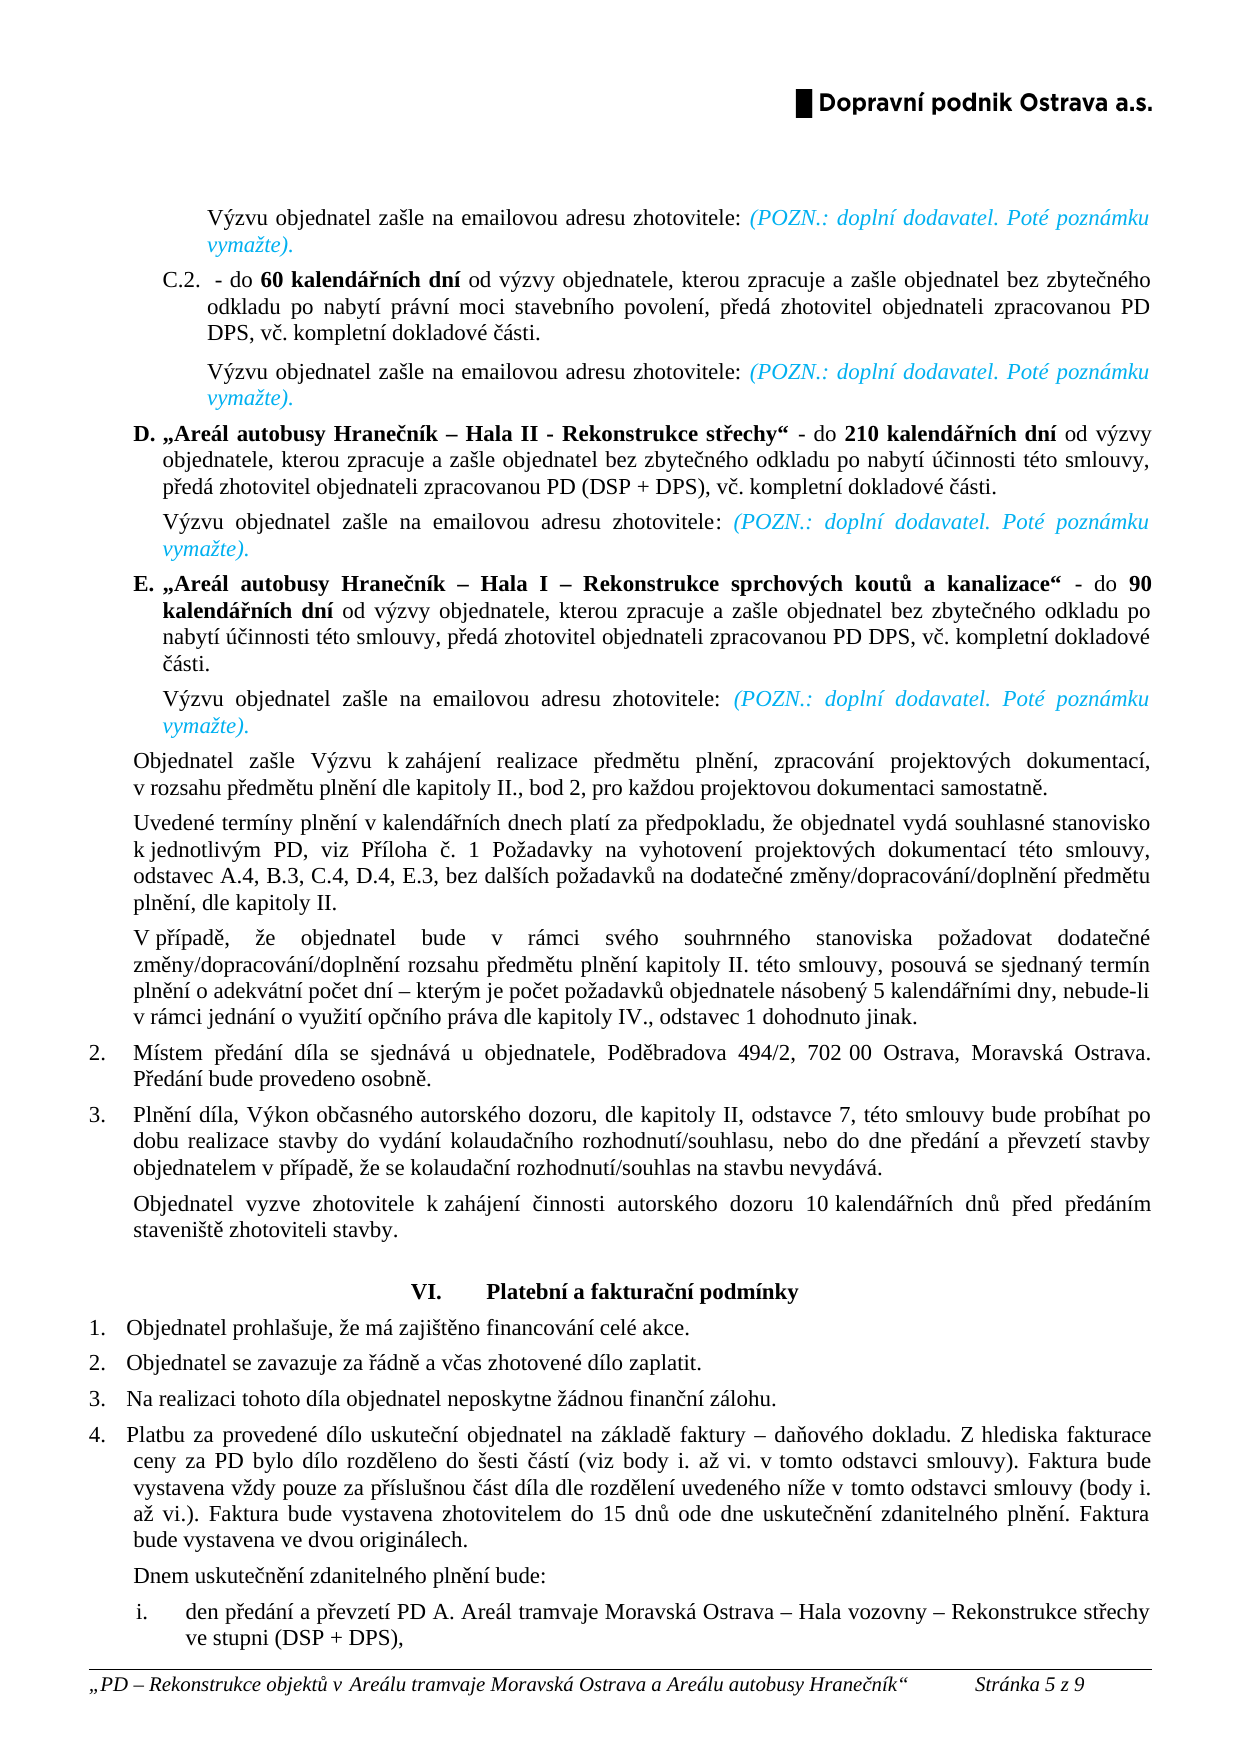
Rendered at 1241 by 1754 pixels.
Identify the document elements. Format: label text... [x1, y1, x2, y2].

text Objednatel vyzve zhotovitele k zahájení činnosti autorského dozoru 10 kalendářních dnů před předáním staveniště zhotoviteli stavby. [133, 1189, 1152, 1242]
list Objednatel prohlašuje, že má zajištěno financování celé akce. [89, 1314, 1152, 1340]
text V případě, že objednatel bude v rámci svého souhrnného stanoviska požadovat dodatečné změny/dopracování/doplnění rozsahu předmětu plnění kapitoly II. této smlouvy, posouvá se sjednaný termín plnění o adekvátní počet dní – kterým je počet požadavků objednatele násobený 5 kalendářními dny, nebude-li v rámci jednání o využití opčního práva dle kapitoly IV., odstavec 1 dohodnuto jinak. [133, 924, 1152, 1030]
list den předání a převzetí PD A. Areál tramvaje Moravská Ostrava – Hala vozovny – Rekonstrukce střechy ve stupni (DSP + DPS), [148, 1598, 1152, 1651]
list „Areál autobusy Hranečník – Hala I – Rekonstrukce sprchových koutů a kanalizace“ - do 90 kalendářních dní od výzvy objednatele, kterou zpracuje a zašle objednatel bez zbytečného odkladu po nabytí účinnosti této smlouvy, předá zhotovitel objednateli zpracovanou PD DPS, vč. kompletní dokladové části. [133, 571, 1152, 676]
text Uvedené termíny plnění v kalendářních dnech platí za předpokladu, že objednatel vydá souhlasné stanovisko k jednotlivým PD, viz Příloha č. 1 Požadavky na vyhotovení projektových dokumentací této smlouvy, odstavec A.4, B.3, C.4, D.4, E.3, bez dalších požadavků na dodatečné změny/dopracování/doplnění předmětu plnění, dle kapitoly II. [133, 809, 1152, 915]
list - do 60 kalendářních dní od výzvy objednatele, kterou zpracuje a zašle objednatel bez zbytečného odkladu po nabytí právní moci stavebního povolení, předá zhotovitel objednateli zpracovanou PD DPS, vč. kompletní dokladové části. [162, 266, 1152, 345]
list Objednatel se zavazuje za řádně a včas zhotovené dílo zaplatit. [89, 1349, 1152, 1376]
list Plnění díla, Výkon občasného autorského dozoru, dle kapitoly II, odstavce 7, této smlouvy bude probíhat po dobu realizace stavby do vydání kolaudačního rozhodnutí/souhlasu, nebo do dne předání a převzetí stavby objednatelem v případě, že se kolaudační rozhodnutí/souhlas na stavbu nevydává. [89, 1101, 1152, 1180]
list Na realizaci tohoto díla objednatel neposkytne žádnou finanční zálohu. [89, 1385, 1152, 1412]
picture [795, 89, 1152, 118]
list Platební a fakturační podmínky [89, 1278, 1152, 1304]
text Výzvu objednatel zašle na emailovou adresu zhotovitele: (POZN.: doplní dodavatel. Poté poznámku vymažte). [162, 508, 1152, 561]
list „Areál autobusy Hranečník – Hala II - Rekonstrukce střechy“ - do 210 kalendářních dní od výzvy objednatele, kterou zpracuje a zašle objednatel bez zbytečného odkladu po nabytí účinnosti této smlouvy, předá zhotovitel objednateli zpracovanou PD (DSP + DPS), vč. kompletní dokladové části. [133, 420, 1152, 499]
text Výzvu objednatel zašle na emailovou adresu zhotovitele: (POZN.: doplní dodavatel. Poté poznámku vymažte). [207, 358, 1152, 411]
text Dnem uskutečnění zdanitelného plnění bude: [89, 1562, 1152, 1588]
list Platbu za provedené dílo uskuteční objednatel na základě faktury – daňového dokladu. Z hlediska fakturace ceny za PD bylo dílo rozděleno do šesti částí (viz body i. až vi. v tomto odstavci smlouvy). Faktura bude vystavena vždy pouze za příslušnou část díla dle rozdělení uvedeného níže v tomto odstavci smlouvy (body i. až vi.). Faktura bude vystavena zhotovitelem do 15 dnů ode dne uskutečnění zdanitelného plnění. Faktura bude vystavena ve dvou originálech. [89, 1421, 1152, 1553]
list Místem předání díla se sjednává u objednatele, Poděbradova 494/2, 702 00 Ostrava, Moravská Ostrava. Předání bude provedeno osobně. [89, 1039, 1152, 1092]
text Výzvu objednatel zašle na emailovou adresu zhotovitele: (POZN.: doplní dodavatel. Poté poznámku vymažte). [162, 685, 1152, 738]
text Výzvu objednatel zašle na emailovou adresu zhotovitele: (POZN.: doplní dodavatel. Poté poznámku vymažte). [207, 204, 1152, 257]
text Objednatel zašle Výzvu k zahájení realizace předmětu plnění, zpracování projektových dokumentací, v rozsahu předmětu plnění dle kapitoly II., bod 2, pro každou projektovou dokumentaci samostatně. [133, 747, 1152, 800]
